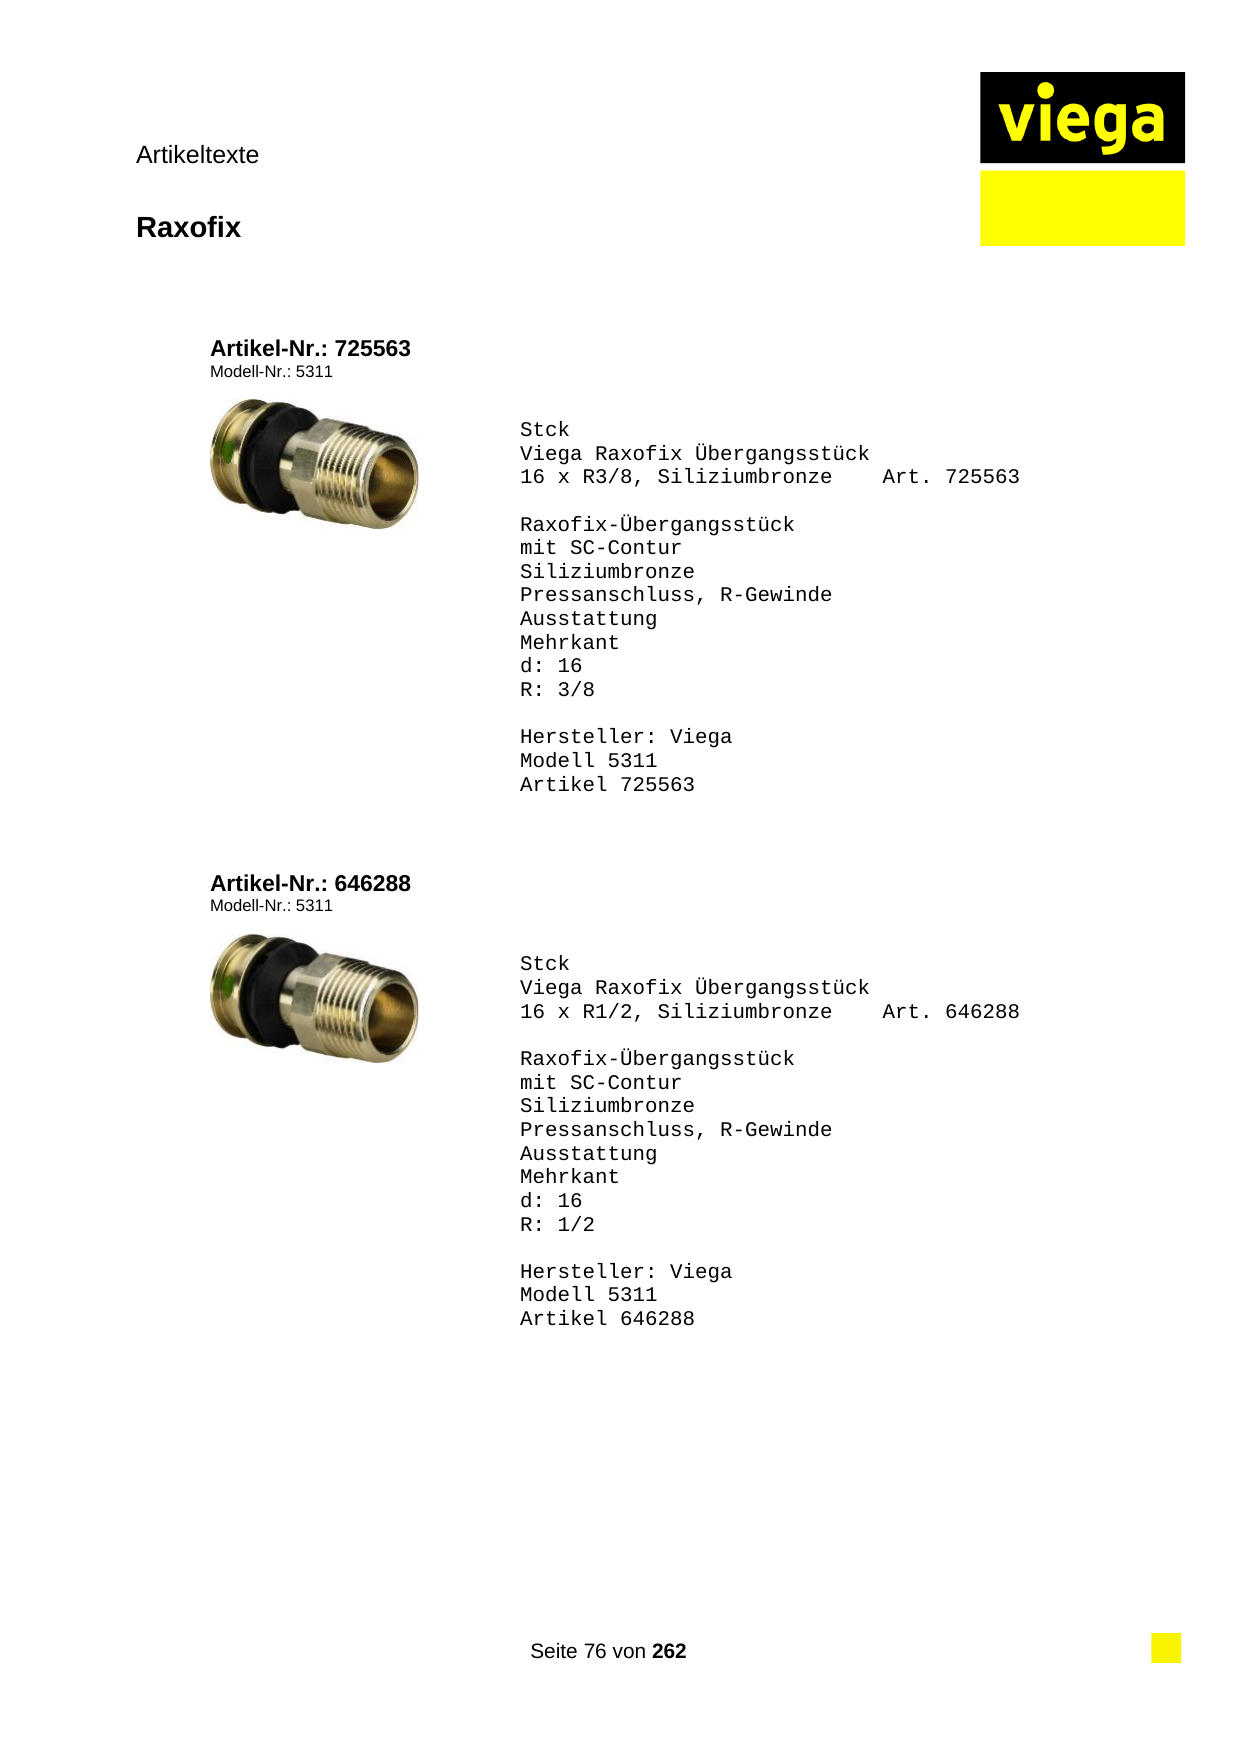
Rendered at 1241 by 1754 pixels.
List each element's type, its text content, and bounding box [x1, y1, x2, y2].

text Raxofix-Übergangsstück [520, 513, 1181, 537]
text d: 16 [520, 655, 1181, 679]
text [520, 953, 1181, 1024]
text Viega Raxofix Übergangsstück [520, 443, 1181, 466]
picture [210, 934, 419, 1063]
text mit SC-Contur [520, 537, 1181, 561]
text Modell-Nr.: 5311 [210, 361, 1181, 381]
text Mehrkant [520, 632, 1181, 655]
text Stck [520, 419, 1181, 443]
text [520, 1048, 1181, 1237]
picture [980, 72, 1186, 246]
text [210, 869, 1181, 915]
text 16 x R3/8, Siliziumbronze Art. 725563 [520, 466, 1181, 490]
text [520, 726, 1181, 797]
picture [210, 399, 419, 529]
text Siliziumbronze [520, 561, 1181, 584]
text R: 3/8 [520, 679, 1181, 703]
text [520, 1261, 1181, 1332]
text Pressanschluss, R-Gewinde [520, 584, 1181, 608]
picture [1151, 1633, 1182, 1663]
text Artikel-Nr.: 725563 [210, 335, 1181, 361]
text Ausstattung [520, 608, 1181, 632]
